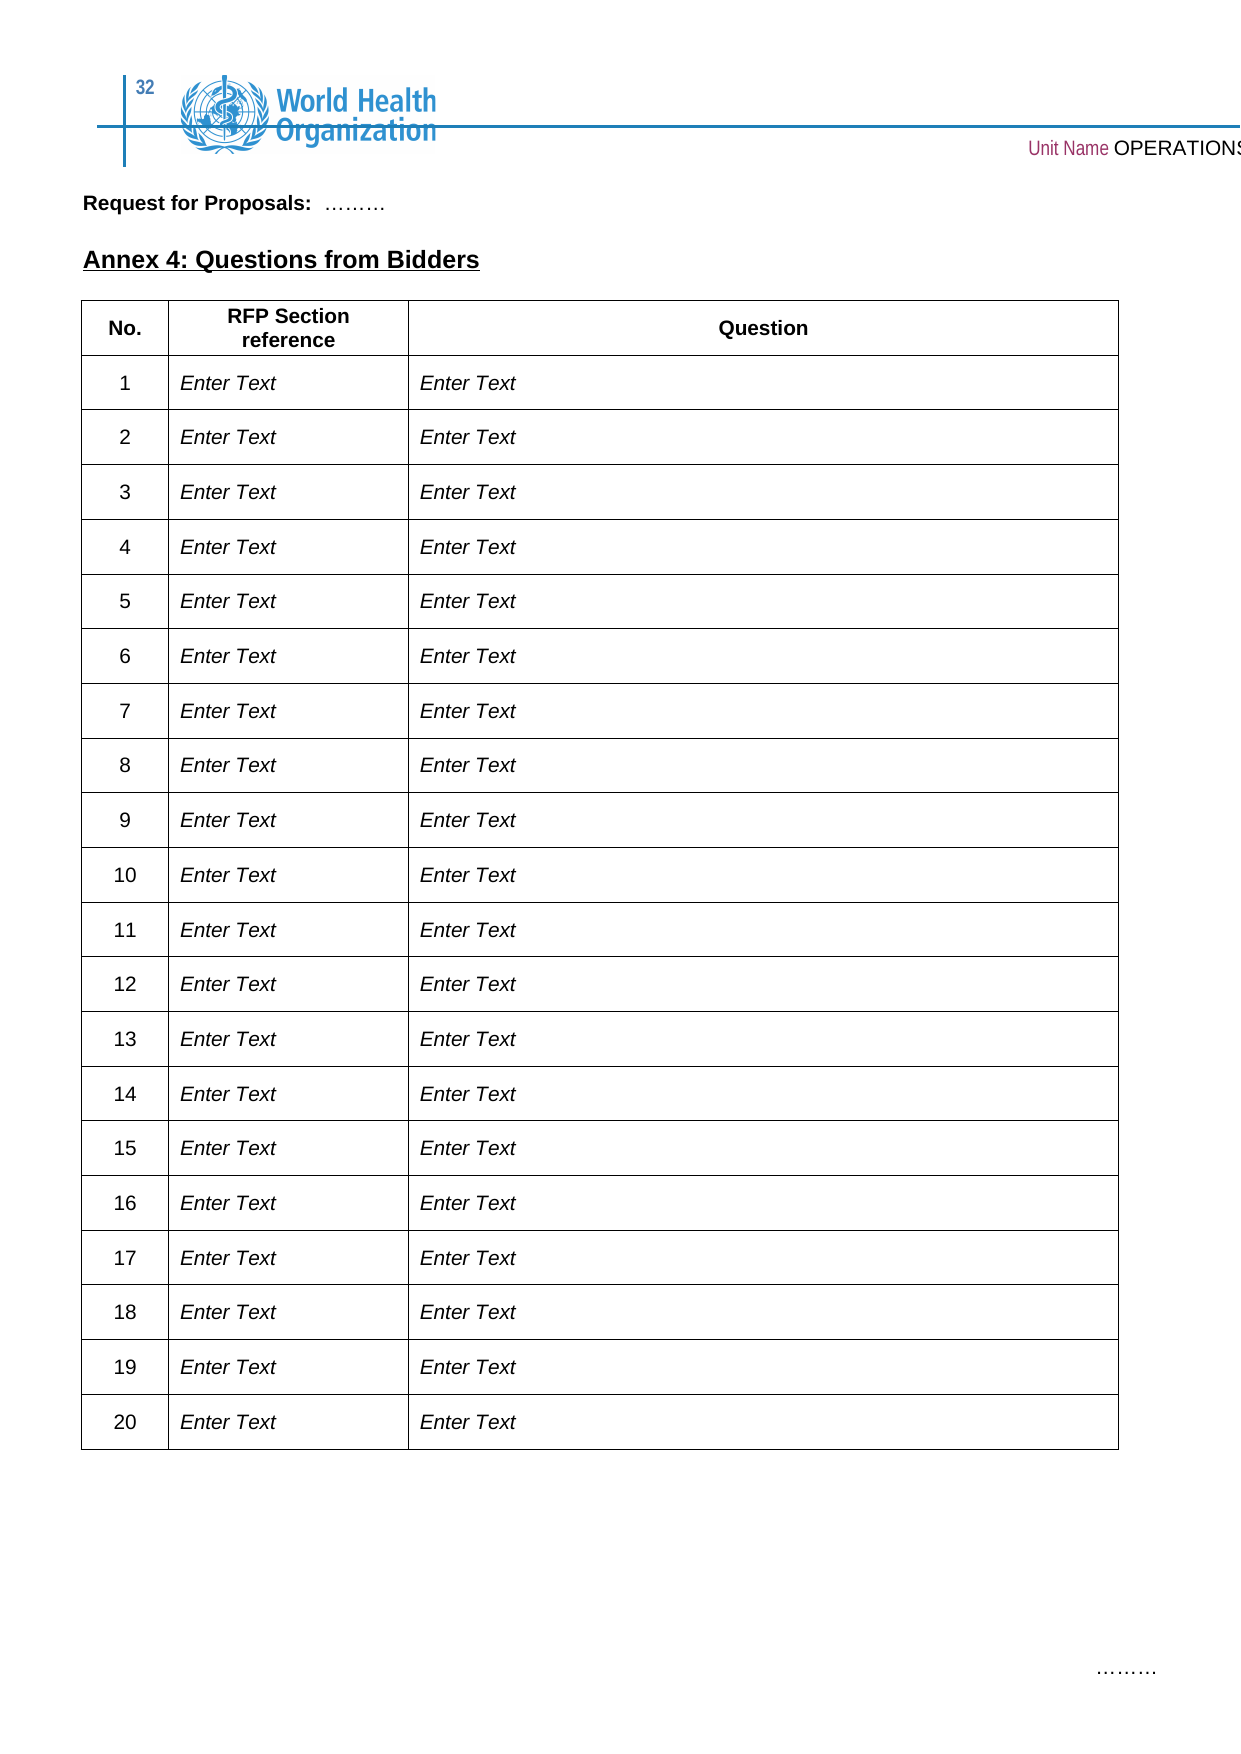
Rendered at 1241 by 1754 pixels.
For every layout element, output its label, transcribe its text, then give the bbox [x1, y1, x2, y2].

table_cell 3 [82, 465, 168, 519]
picture [180, 75, 436, 125]
table_cell 1 [82, 356, 168, 409]
table_cell Enter Text [169, 1231, 408, 1284]
table_cell Enter Text [169, 957, 408, 1011]
table_cell Enter Text [169, 575, 408, 628]
table_cell 18 [82, 1285, 168, 1339]
table_cell 12 [82, 957, 168, 1011]
table_cell Enter Text [409, 356, 1118, 409]
table_cell Enter Text [169, 1121, 408, 1175]
table_cell 5 [82, 575, 168, 628]
table_cell Enter Text [169, 684, 408, 737]
table_cell Enter Text [409, 1012, 1118, 1066]
table_cell Enter Text [409, 410, 1118, 464]
table_cell Enter Text [409, 629, 1118, 683]
picture [180, 128, 436, 154]
table_cell Enter Text [169, 848, 408, 902]
table_cell Enter Text [409, 739, 1118, 792]
table_header No. [82, 301, 168, 355]
table_cell Enter Text [169, 1395, 408, 1448]
text Request for Proposals: [83, 191, 1157, 215]
table_cell 8 [82, 739, 168, 792]
table_cell Enter Text [409, 1285, 1118, 1339]
table_cell Enter Text [409, 793, 1118, 847]
table_cell 2 [82, 410, 168, 464]
table_cell 20 [82, 1395, 168, 1448]
table_cell Enter Text [409, 1340, 1118, 1394]
table_cell 15 [82, 1121, 168, 1175]
table_cell Enter Text [169, 629, 408, 683]
table_cell Enter Text [409, 903, 1118, 956]
table_cell 7 [82, 684, 168, 737]
table_cell Enter Text [169, 793, 408, 847]
table_header Question [409, 301, 1118, 355]
table_cell Enter Text [169, 903, 408, 956]
table_cell Enter Text [409, 1176, 1118, 1230]
table_cell Enter Text [169, 410, 408, 464]
table_cell Enter Text [169, 1340, 408, 1394]
table_cell 16 [82, 1176, 168, 1230]
table_cell Enter Text [409, 1067, 1118, 1120]
table_cell Enter Text [169, 356, 408, 409]
table_cell Enter Text [409, 520, 1118, 573]
table_cell Enter Text [409, 1395, 1118, 1448]
table_cell Enter Text [409, 465, 1118, 519]
table_cell Enter Text [169, 1067, 408, 1120]
table_cell 6 [82, 629, 168, 683]
table_cell Enter Text [409, 1231, 1118, 1284]
table_cell Enter Text [169, 1285, 408, 1339]
table_cell 19 [82, 1340, 168, 1394]
table_cell Enter Text [169, 1176, 408, 1230]
table_cell 13 [82, 1012, 168, 1066]
table_header RFP Section reference [169, 301, 408, 355]
table_cell Enter Text [169, 1012, 408, 1066]
table_cell Enter Text [169, 465, 408, 519]
table_cell Enter Text [169, 739, 408, 792]
table_cell 11 [82, 903, 168, 956]
table_cell Enter Text [169, 520, 408, 573]
table_cell Enter Text [409, 957, 1118, 1011]
table_cell Enter Text [409, 1121, 1118, 1175]
table_cell Enter Text [409, 575, 1118, 628]
table_cell Enter Text [409, 848, 1118, 902]
text Annex 4: Questions from Bidders [83, 241, 1157, 274]
table_cell Enter Text [409, 684, 1118, 737]
table_cell 4 [82, 520, 168, 573]
table_cell 14 [82, 1067, 168, 1120]
table_cell 17 [82, 1231, 168, 1284]
table_cell 10 [82, 848, 168, 902]
table_cell 9 [82, 793, 168, 847]
